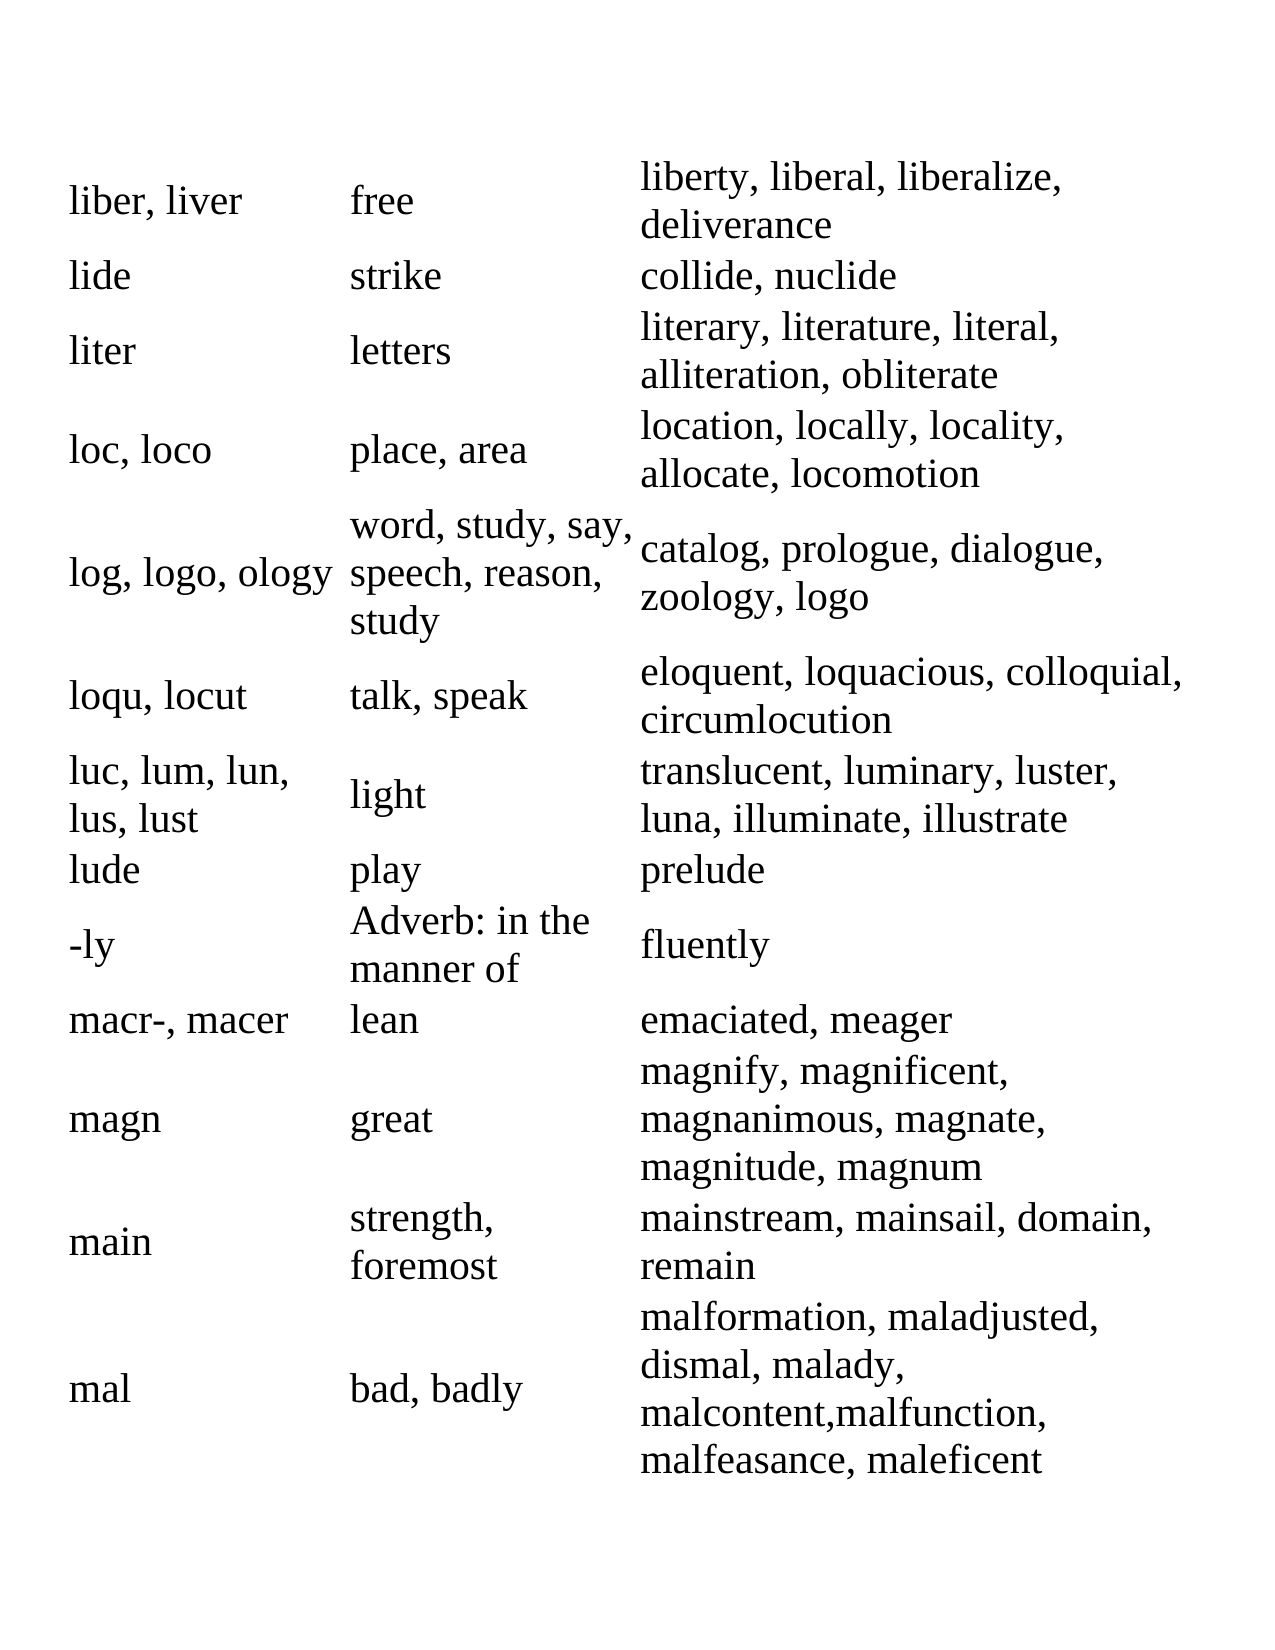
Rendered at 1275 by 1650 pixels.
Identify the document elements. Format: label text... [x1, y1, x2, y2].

table_cell Adverb: in the manner of [348, 894, 638, 993]
table_cell collide, nuclide [639, 249, 1203, 300]
table_cell liberty, liberal, liberalize, deliverance [639, 150, 1203, 249]
table_cell main [67, 1191, 348, 1289]
table_cell place, area [348, 399, 638, 498]
table_cell translucent, luminary, luster, luna, illuminate, illustrate [639, 744, 1203, 843]
table_cell mal [67, 1290, 348, 1484]
table_cell lide [67, 249, 348, 300]
table_cell log, logo, ology [67, 498, 348, 645]
table_cell bad, badly [348, 1290, 638, 1484]
table_cell location, locally, locality, allocate, locomotion [639, 399, 1203, 498]
table_cell loqu, locut [67, 645, 348, 744]
table_cell free [348, 150, 638, 249]
table_cell letters [348, 300, 638, 399]
table_cell emaciated, meager [639, 993, 1203, 1044]
table_cell malformation, maladjusted, dismal, malady, malcontent,malfunction, malfeasance, maleficent [639, 1290, 1203, 1484]
table_cell lude [67, 843, 348, 894]
table_cell word, study, say, speech, reason, study [348, 498, 638, 645]
table_cell strength, foremost [348, 1191, 638, 1289]
table_cell prelude [639, 843, 1203, 894]
table_cell strike [348, 249, 638, 300]
table_cell mainstream, mainsail, domain, remain [639, 1191, 1203, 1289]
table_cell catalog, prologue, dialogue, zoology, logo [639, 498, 1203, 645]
table_cell lean [348, 993, 638, 1044]
table_cell talk, speak [348, 645, 638, 744]
table_cell great [348, 1044, 638, 1191]
table_cell -ly [67, 894, 348, 993]
table_cell magnify, magnificent, magnanimous, magnate, magnitude, magnum [639, 1044, 1203, 1191]
table_cell fluently [639, 894, 1203, 993]
table_cell loc, loco [67, 399, 348, 498]
table_cell eloquent, loquacious, colloquial, circumlocution [639, 645, 1203, 744]
table_cell play [348, 843, 638, 894]
table_cell liber, liver [67, 150, 348, 249]
table_cell luc, lum, lun, lus, lust [67, 744, 348, 843]
table_cell liter [67, 300, 348, 399]
table_cell macr-, macer [67, 993, 348, 1044]
table_cell literary, literature, literal, alliteration, obliterate [639, 300, 1203, 399]
table_cell magn [67, 1044, 348, 1191]
table_cell light [348, 744, 638, 843]
